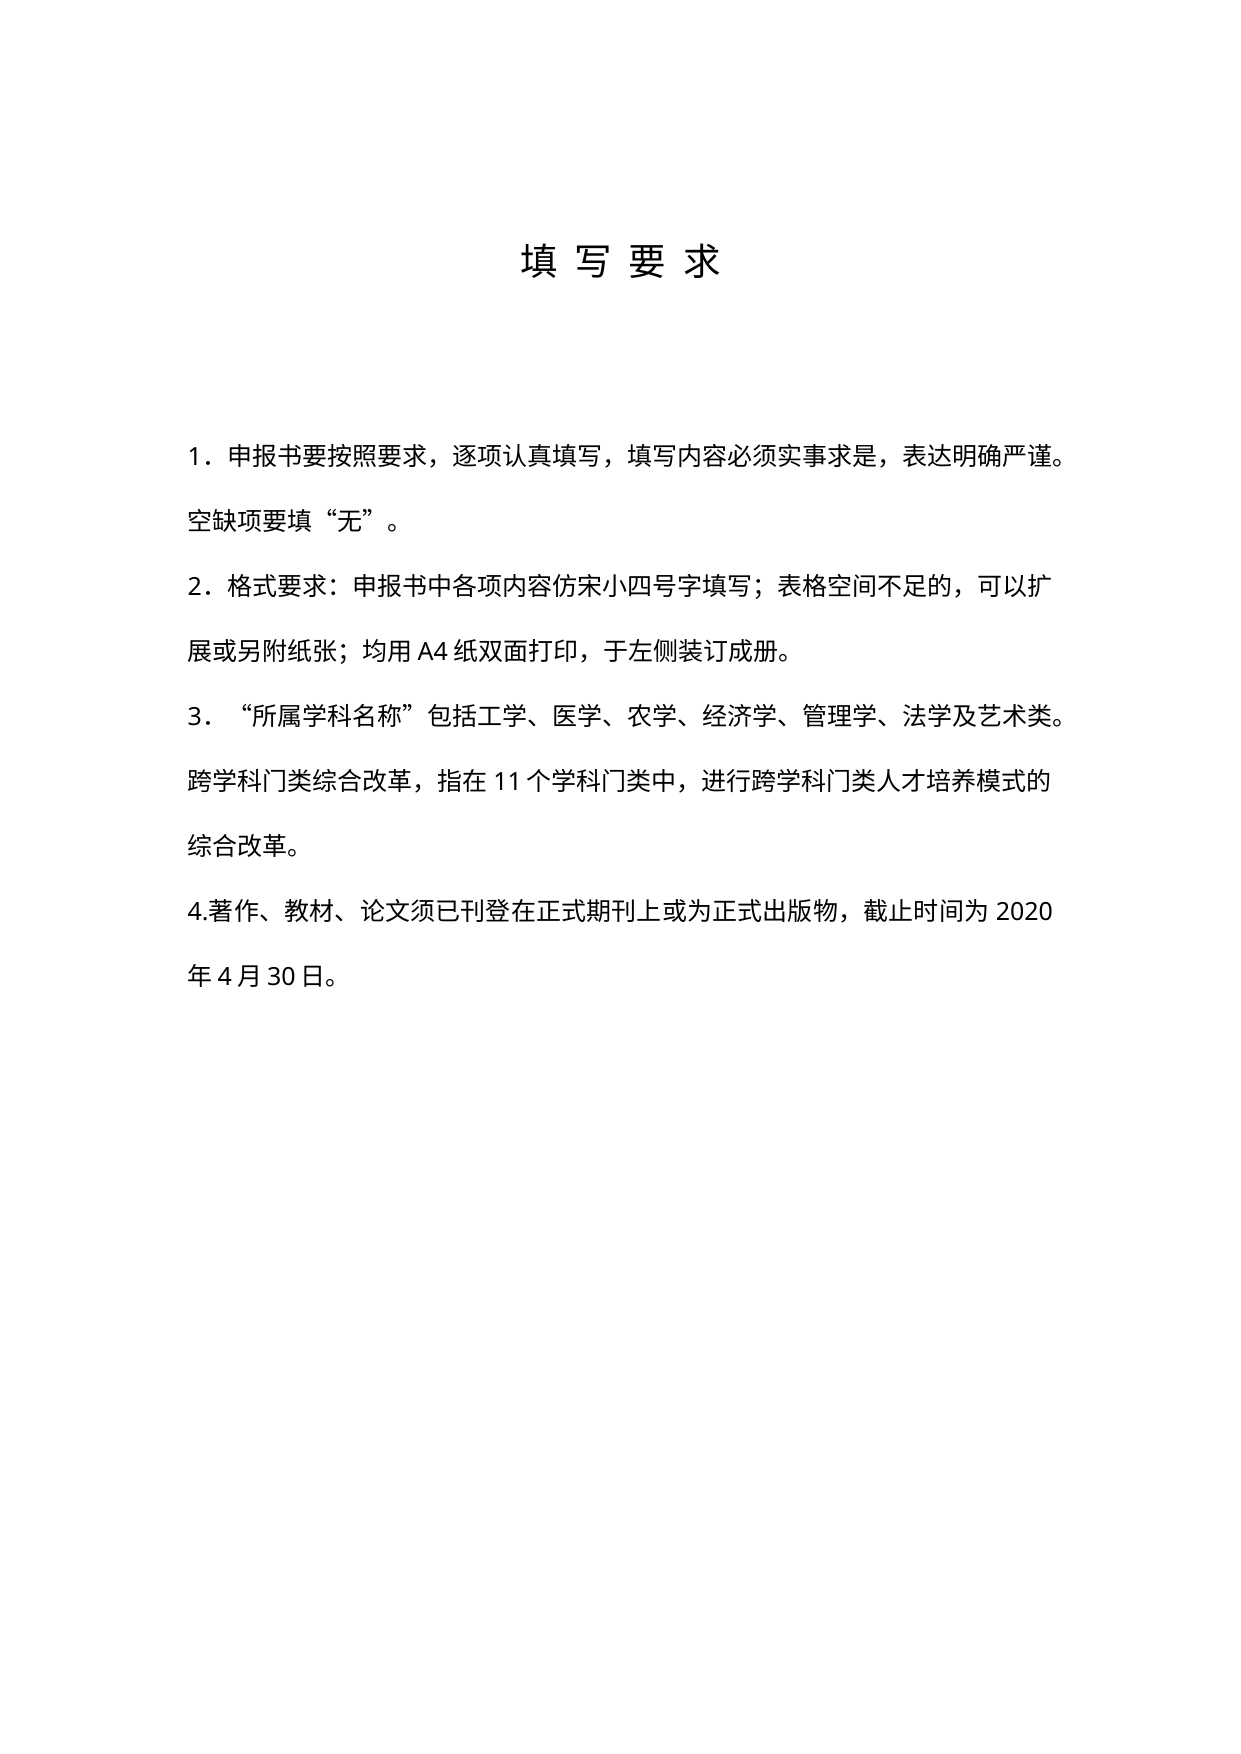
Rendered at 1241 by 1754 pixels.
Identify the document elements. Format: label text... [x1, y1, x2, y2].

text 填 写 要 求 [187, 227, 1053, 292]
text 1．申报书要按照要求，逐项认真填写，填写内容必须实事求是，表达明确严谨。空缺项要填“无”。 [187, 422, 1053, 552]
text 3．“所属学科名称”包括工学、医学、农学、经济学、管理学、法学及艺术类。跨学科门类综合改革，指在11个学科门类中，进行跨学科门类人才培养模式的综合改革。 [187, 682, 1053, 877]
text 2．格式要求：申报书中各项内容仿宋小四号字填写；表格空间不足的，可以扩展或另附纸张；均用A4纸双面打印，于左侧装订成册。 [187, 552, 1053, 682]
text 4.著作、教材、论文须已刊登在正式期刊上或为正式出版物，截止时间为2020年4月30日。 [187, 877, 1053, 1007]
